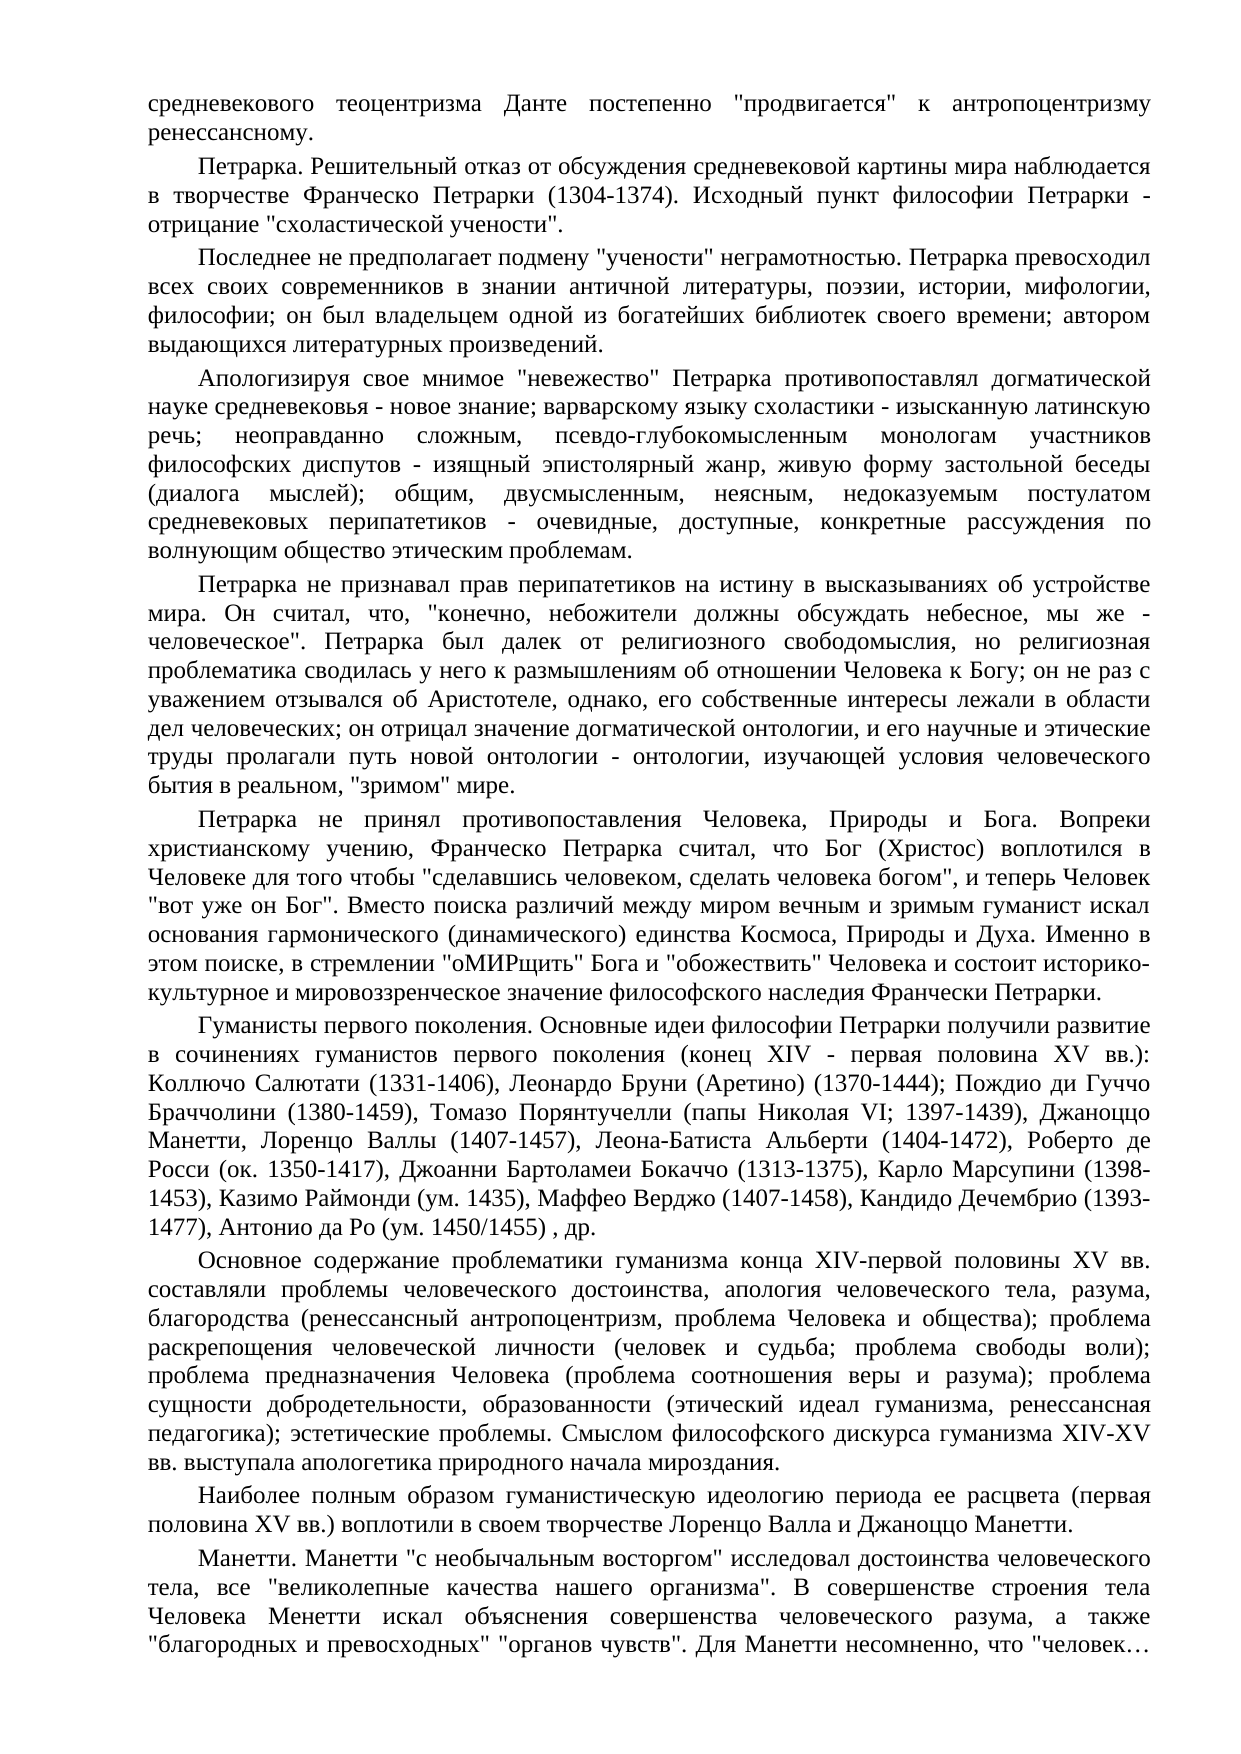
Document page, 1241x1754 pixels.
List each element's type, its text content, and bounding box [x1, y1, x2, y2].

text Гуманисты первого поколения. Основные идеи философии Петрарки получили развитие в сочинениях гуманистов первого поколения (конец XIV - первая половина XV вв.): Коллючо Салютати (1331-1406), Леонардо Бруни (Аретино) (1370-1444); Пождио ди Гуччо Браччолини (1380-1459), Томазо Порянтучелли (папы Николая VI; 1397-1439), Джаноццо Манетти, Лоренцо Валлы (1407-1457), Леона-Батиста Альберти (1404-1472), Роберто де Росси (ок. 1350-1417), Джоанни Бартоламеи Бокаччо (1313-1375), Карло Марсупини (1398-1453), Казимо Раймонди (ум. 1435), Маффео Верджо (1407-1458), Кандидо Дечембрио (1393-1477), Антонио да Ро (ум. 1450/1455) , др. [148, 1010, 1152, 1240]
text Петрарка. Решительный отказ от обсуждения средневековой картины мира наблюдается в творчестве Франческо Петрарки (1304-1374). Исходный пункт философии Петрарки - отрицание "схоластической учености". [148, 151, 1152, 237]
text Петрарка не признавал прав перипатетиков на истину в высказываниях об устройстве мира. Он считал, что, "конечно, небожители должны обсуждать небесное, мы же - человеческое". Петрарка был далек от религиозного свободомыслия, но религиозная проблематика сводилась у него к размышлениям об отношении Человека к Богу; он не раз с уважением отзывался об Аристотеле, однако, его собственные интересы лежали в области дел человеческих; он отрицал значение догматической онтологии, и его научные и этические труды пролагали путь новой онтологии - онтологии, изучающей условия человеческого бытия в реальном, "зримом" мире. [148, 569, 1152, 799]
text Апологизируя свое мнимое "невежество" Петрарка противопоставлял догматической науке средневековья - новое знание; варварскому языку схоластики - изысканную латинскую речь; неоправданно сложным, псевдо-глубокомысленным монологам участников философских диспутов - изящный эпистолярный жанр, живую форму застольной беседы (диалога мыслей); общим, двусмысленным, неясным, недоказуемым постулатом средневековых перипатетиков - очевидные, доступные, конкретные рассуждения по волнующим общество этическим проблемам. [148, 363, 1152, 564]
text Наиболее полным образом гуманистическую идеологию периода ее расцвета (первая половина XV вв.) воплотили в своем творчестве Лоренцо Валла и Джаноццо Манетти. [148, 1481, 1152, 1538]
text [148, 88, 1152, 146]
text Основное содержание проблематики гуманизма конца XIV-первой половины XV вв. составляли проблемы человеческого достоинства, апология человеческого тела, разума, благородства (ренессансный антропоцентризм, проблема Человека и общества); проблема раскрепощения человеческой личности (человек и судьба; проблема свободы воли); проблема предназначения Человека (проблема соотношения веры и разума); проблема сущности добродетельности, образованности (этический идеал гуманизма, ренессансная педагогика); эстетические проблемы. Смыслом философского дискурса гуманизма XIV-XV вв. выступала апологетика природного начала мироздания. [148, 1246, 1152, 1476]
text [148, 1543, 1152, 1658]
text Петрарка не принял противопоставления Человека, Природы и Бога. Вопреки христианскому учению, Франческо Петрарка считал, что Бог (Христос) воплотился в Человеке для того чтобы "сделавшись человеком, сделать человека богом", и теперь Человек "вот уже он Бог". Вместо поиска различий между миром вечным и зримым гуманист искал основания гармонического (динамического) единства Космоса, Природы и Духа. Именно в этом поиске, в стремлении "оМИРщить" Бога и "обожествить" Человека и состоит историко-культурное и мировоззренческое значение философского наследия Франчески Петрарки. [148, 804, 1152, 1005]
text Последнее не предполагает подмену "учености" неграмотностью. Петрарка превосходил всех своих современников в знании античной литературы, поэзии, истории, мифологии, философии; он был владельцем одной из богатейших библиотек своего времени; автором выдающихся литературных произведений. [148, 242, 1152, 357]
